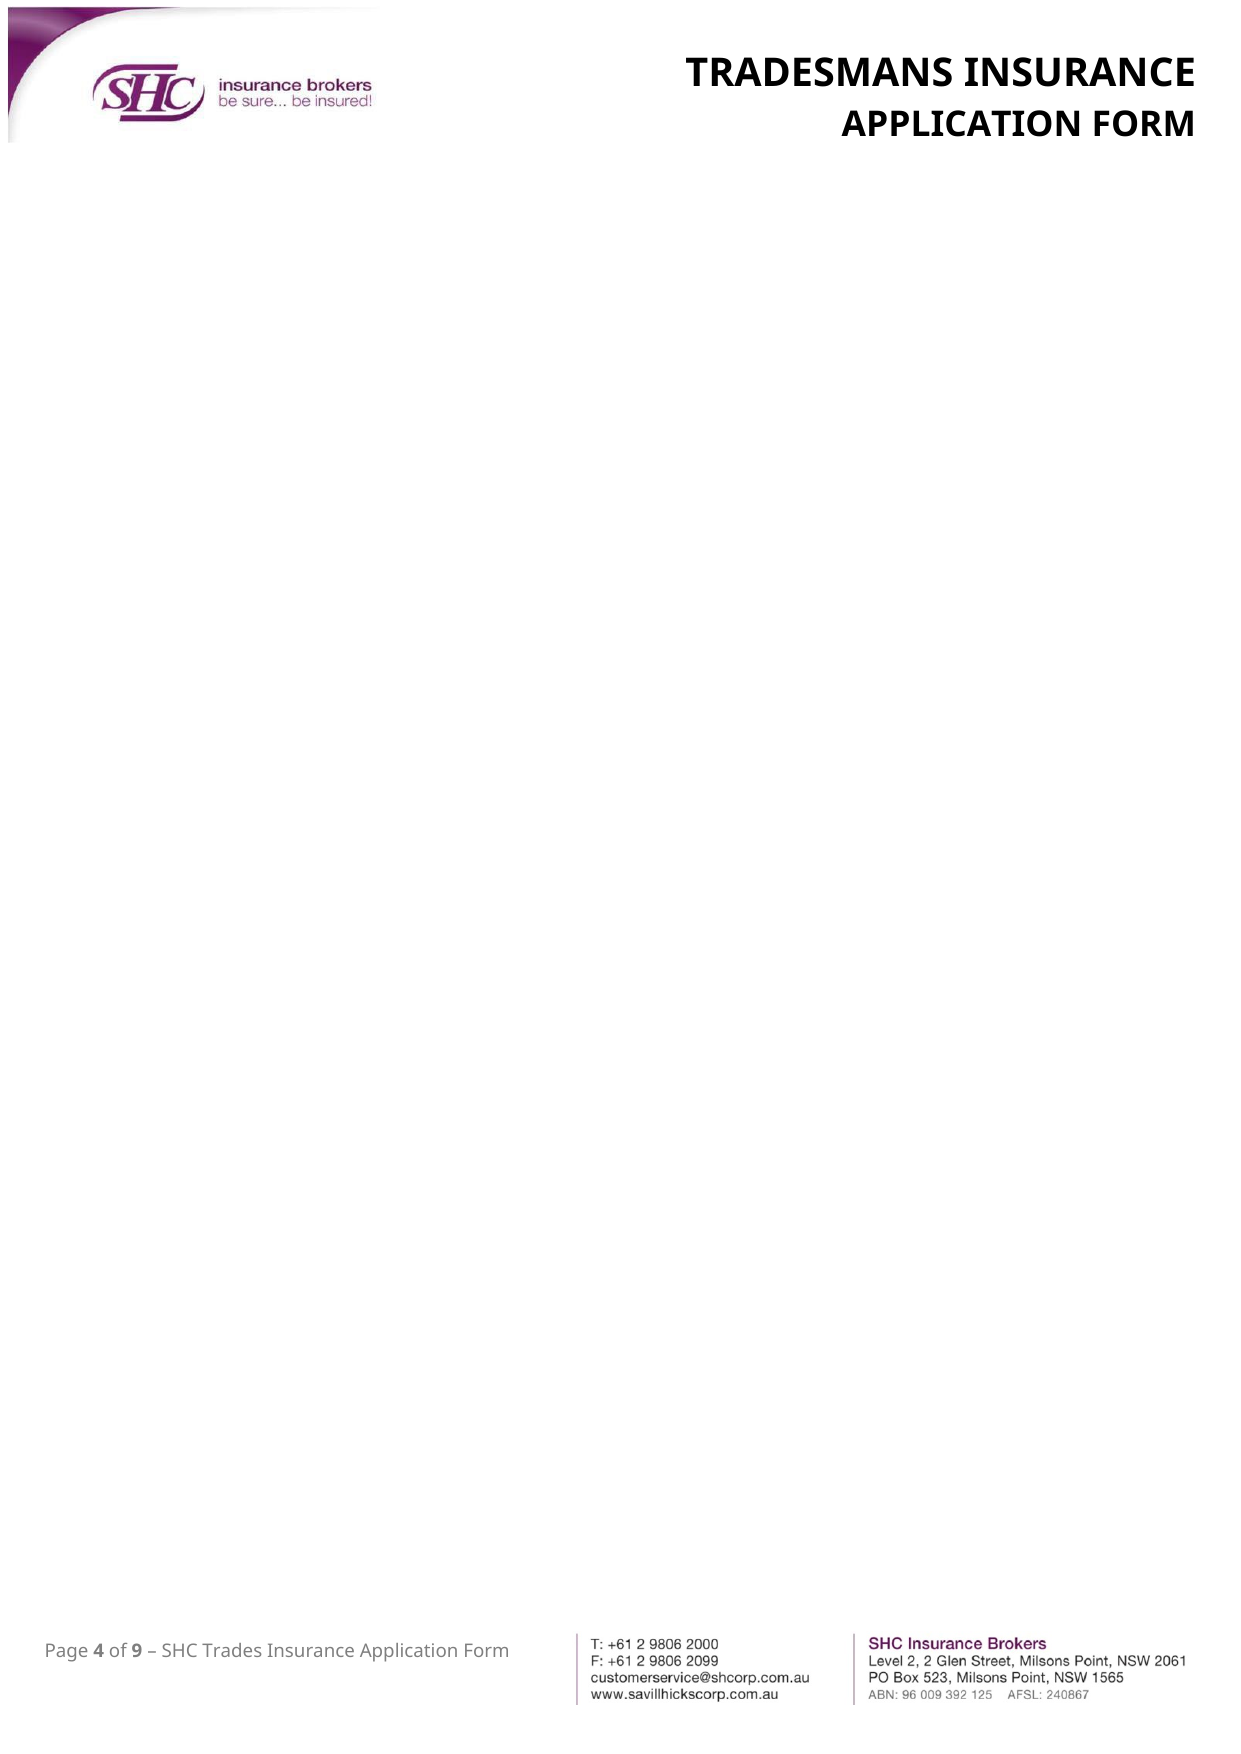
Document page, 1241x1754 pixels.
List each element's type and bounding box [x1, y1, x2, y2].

picture [571, 1631, 1196, 1705]
picture [7, 6, 380, 143]
